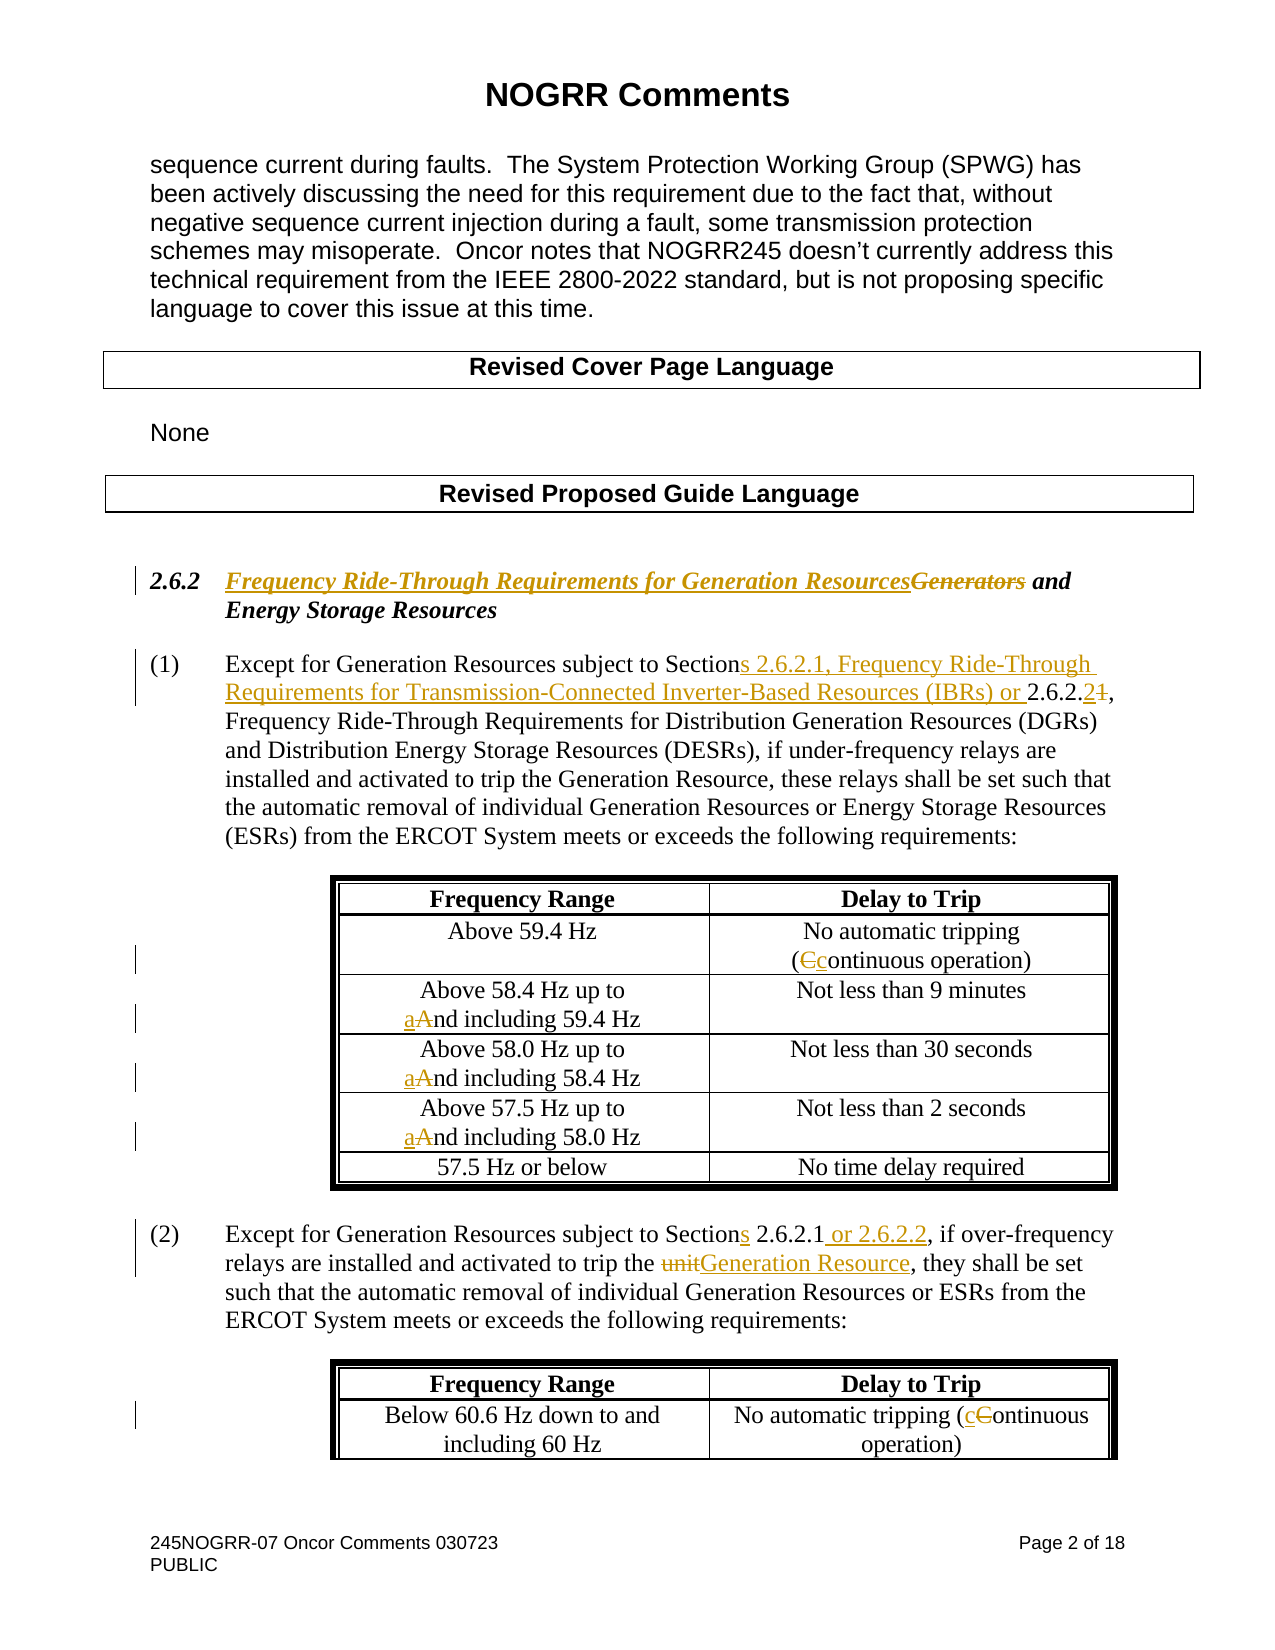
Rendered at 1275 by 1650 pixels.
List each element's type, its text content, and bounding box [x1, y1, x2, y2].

table_cell 57.5 Hz or below [340, 1153, 709, 1181]
table_cell Above 57.5 Hz up to nd including 58.0 Hz [340, 1093, 709, 1151]
table_cell Not less than 2 seconds [710, 1093, 1108, 1151]
table_header Revised Proposed Guide Language [106, 476, 1193, 511]
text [150, 150, 1125, 322]
table_cell No time delay required [710, 1153, 1108, 1181]
table_cell No automatic tripping (ontinuous operation) [710, 1401, 1108, 1458]
text 2.6.2 and Energy Storage Resources [150, 566, 1125, 624]
text (1) Except for Generation Resources subject to Section2.6.2., Frequency Ride-Through Requirements for Distribution Generation Resources (DGRs) and Distribution Energy Storage Resources (DESRs), if under-frequency relays are installed and activated to trip the Generation Resource, these relays shall be set such that the automatic removal of individual Generation Resources or Energy Storage Resources (ESRs) from the ERCOT System meets or exceeds the following requirements: [150, 649, 1125, 850]
table_header Delay to Trip [710, 1369, 1108, 1397]
table_header [340, 884, 709, 913]
table_cell Above 59.4 Hz [340, 916, 709, 974]
table_cell Below 60.6 Hz down to and including 60 Hz [340, 1401, 709, 1458]
table_cell Above 58.0 Hz up to nd including 58.4 Hz [340, 1035, 709, 1092]
table_header Delay to Trip [710, 884, 1108, 913]
table_header [340, 1369, 709, 1397]
table_cell Not less than 30 seconds [710, 1035, 1108, 1092]
text (2) Except for Generation Resources subject to Section 2.6.2.1, if over-frequency relays are installed and activated to trip the , they shall be set such that the automatic removal of individual Generation Resources or ESRs from the ERCOT System meets or exceeds the following requirements: [150, 1219, 1125, 1334]
table_cell Above 58.4 Hz up to nd including 59.4 Hz [340, 975, 709, 1033]
table_header Revised Cover Page Language [104, 352, 1199, 388]
table_cell No automatic tripping (ontinuous operation) [710, 916, 1108, 974]
text None [150, 417, 1125, 446]
table_cell Not less than 9 minutes [710, 975, 1108, 1033]
